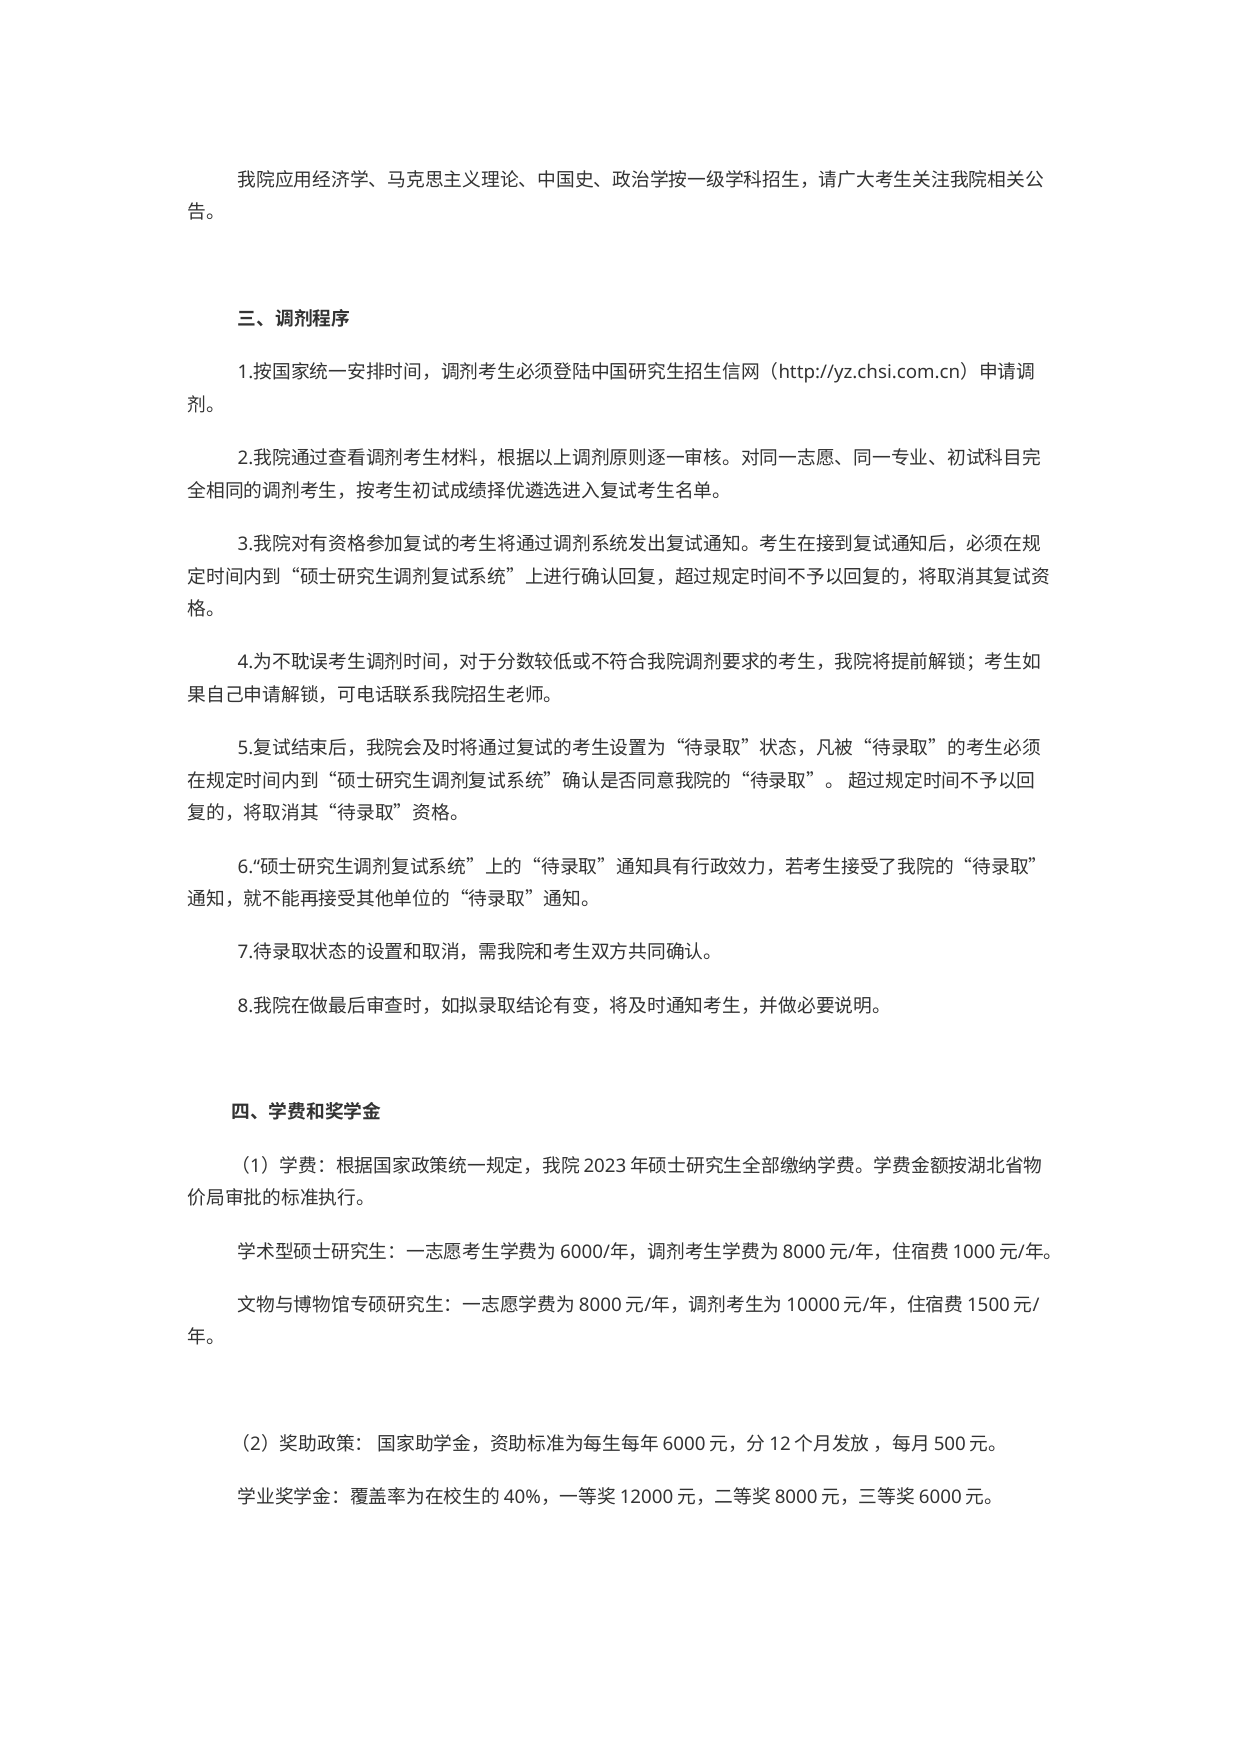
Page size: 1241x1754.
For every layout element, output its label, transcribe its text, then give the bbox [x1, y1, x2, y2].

text 5.复试结束后，我院会及时将通过复试的考生设置为“待录取”状态，凡被“待录取”的考生必须在规定时间内到“硕士研究生调剂复试系统”确认是否同意我院的“待录取”。 超过规定时间不予以回复的，将取消其“待录取”资格。 [187, 730, 1053, 828]
text 7.待录取状态的设置和取消，需我院和考生双方共同确认。 [187, 934, 1053, 967]
text 4.为不耽误考生调剂时间，对于分数较低或不符合我院调剂要求的考生，我院将提前解锁；考生如果自己申请解锁，可电话联系我院招生老师。 [187, 644, 1053, 709]
text 8.我院在做最后审查时，如拟录取结论有变，将及时通知考生，并做必要说明。 [187, 988, 1053, 1020]
text 学术型硕士研究生：一志愿考生学费为6000/年，调剂考生学费为8000元/年，住宿费1000元/年。 [187, 1234, 1053, 1266]
text 6.“硕士研究生调剂复试系统”上的“待录取”通知具有行政效力，若考生接受了我院的“待录取”通知，就不能再接受其他单位的“待录取”通知。 [187, 849, 1053, 914]
text 三、调剂程序 [187, 301, 1053, 334]
text 2.我院通过查看调剂考生材料，根据以上调剂原则逐一审核。对同一志愿、同一专业、初试科目完全相同的调剂考生，按考生初试成绩择优遴选进入复试考生名单。 [187, 440, 1053, 505]
text （2）奖助政策： 国家助学金，资助标准为每生每年6000元，分12个月发放 ，每月500元。 [187, 1426, 1053, 1459]
text 学业奖学金：覆盖率为在校生的40%，一等奖12000元，二等奖8000元，三等奖6000元。 [187, 1479, 1053, 1512]
text 四、学费和奖学金 [187, 1094, 1053, 1127]
text 我院应用经济学、马克思主义理论、中国史、政治学按一级学科招生，请广大考生关注我院相关公告。 [187, 162, 1053, 227]
text 1.按国家统一安排时间，调剂考生必须登陆中国研究生招生信网（http://yz.chsi.com.cn）申请调剂。 [187, 354, 1053, 419]
text （1）学费：根据国家政策统一规定，我院2023年硕士研究生全部缴纳学费。学费金额按湖北省物价局审批的标准执行。 [187, 1148, 1053, 1213]
text 文物与博物馆专硕研究生：一志愿学费为8000元/年，调剂考生为10000元/年，住宿费1500元/年。 [187, 1287, 1053, 1352]
text 3.我院对有资格参加复试的考生将通过调剂系统发出复试通知。考生在接到复试通知后，必须在规定时间内到“硕士研究生调剂复试系统”上进行确认回复，超过规定时间不予以回复的，将取消其复试资格。 [187, 526, 1053, 624]
